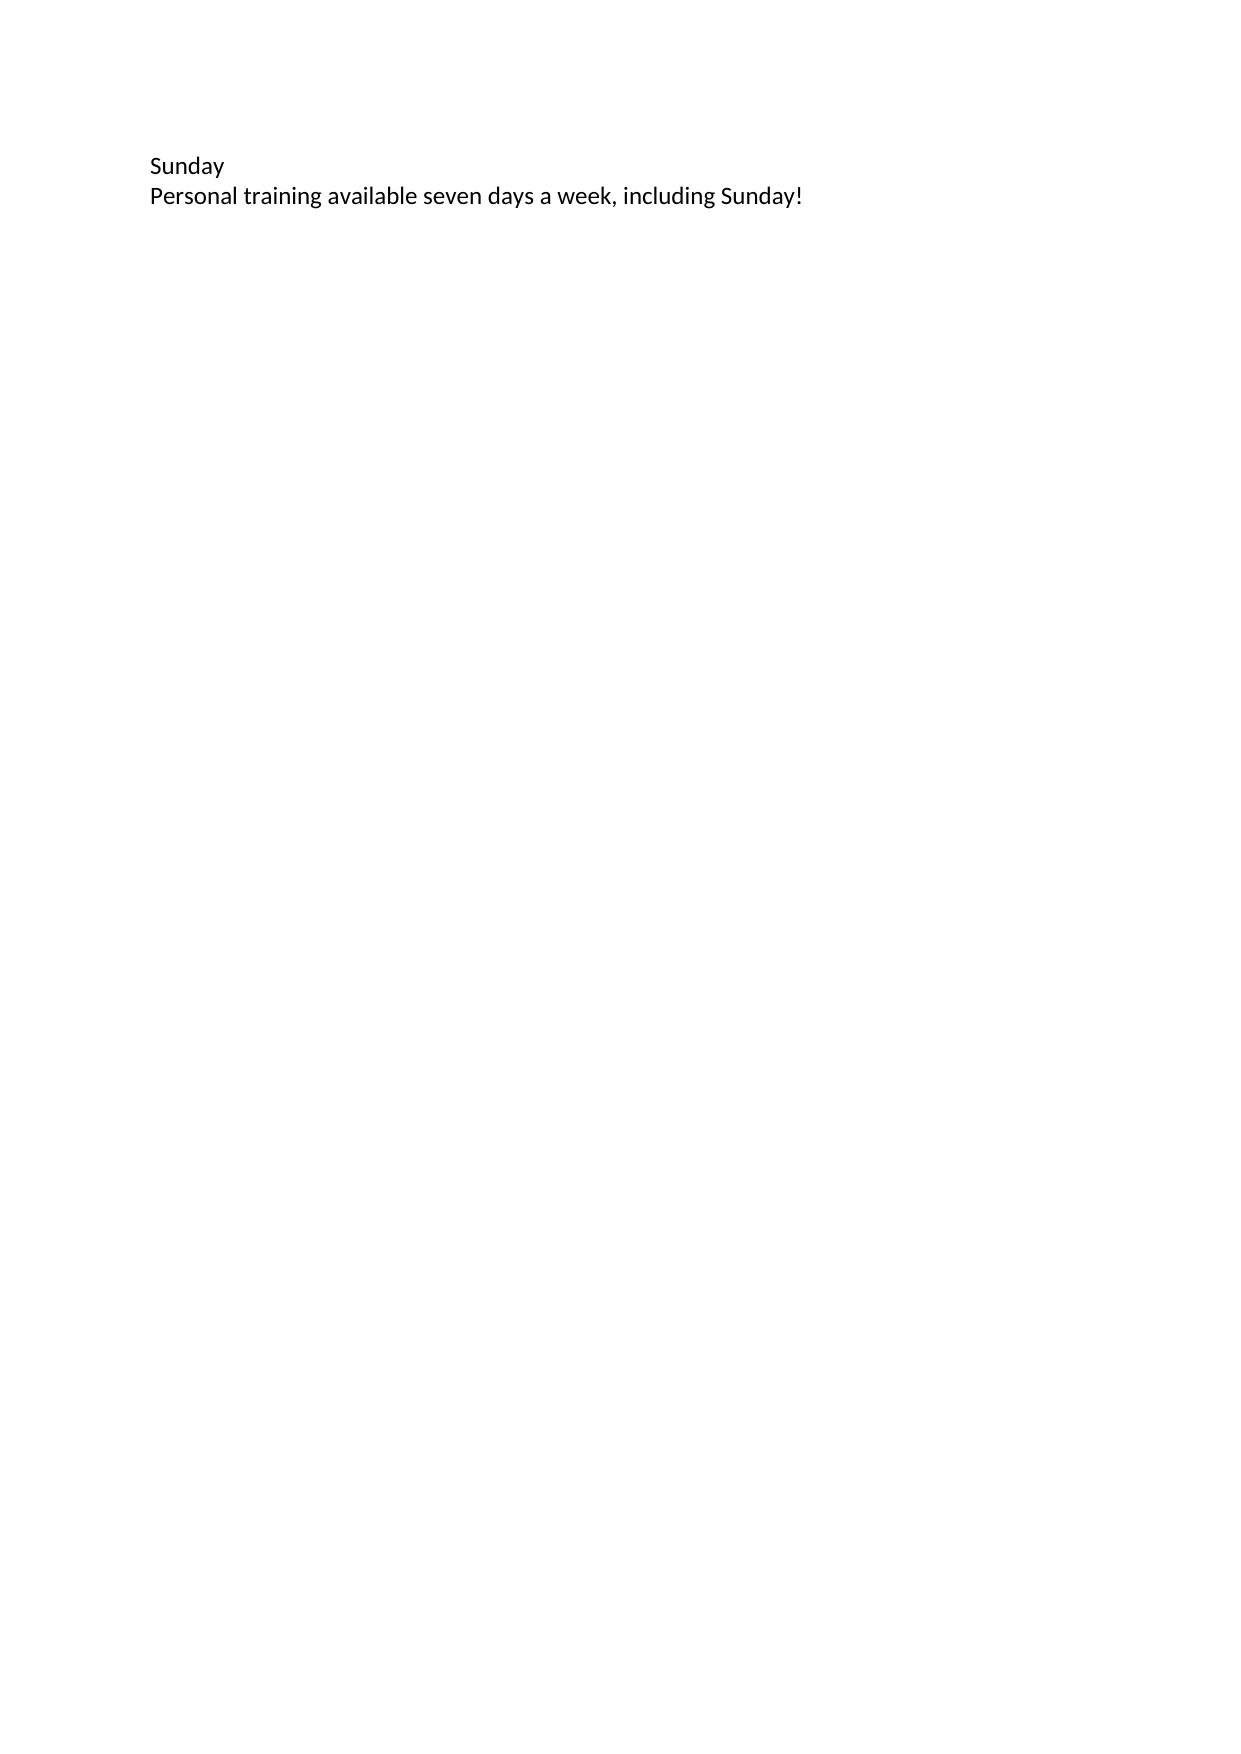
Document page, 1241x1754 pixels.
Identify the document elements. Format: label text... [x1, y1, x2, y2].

text Sunday [150, 150, 1090, 181]
text Personal training available seven days a week, including Sunday! [150, 181, 1090, 211]
